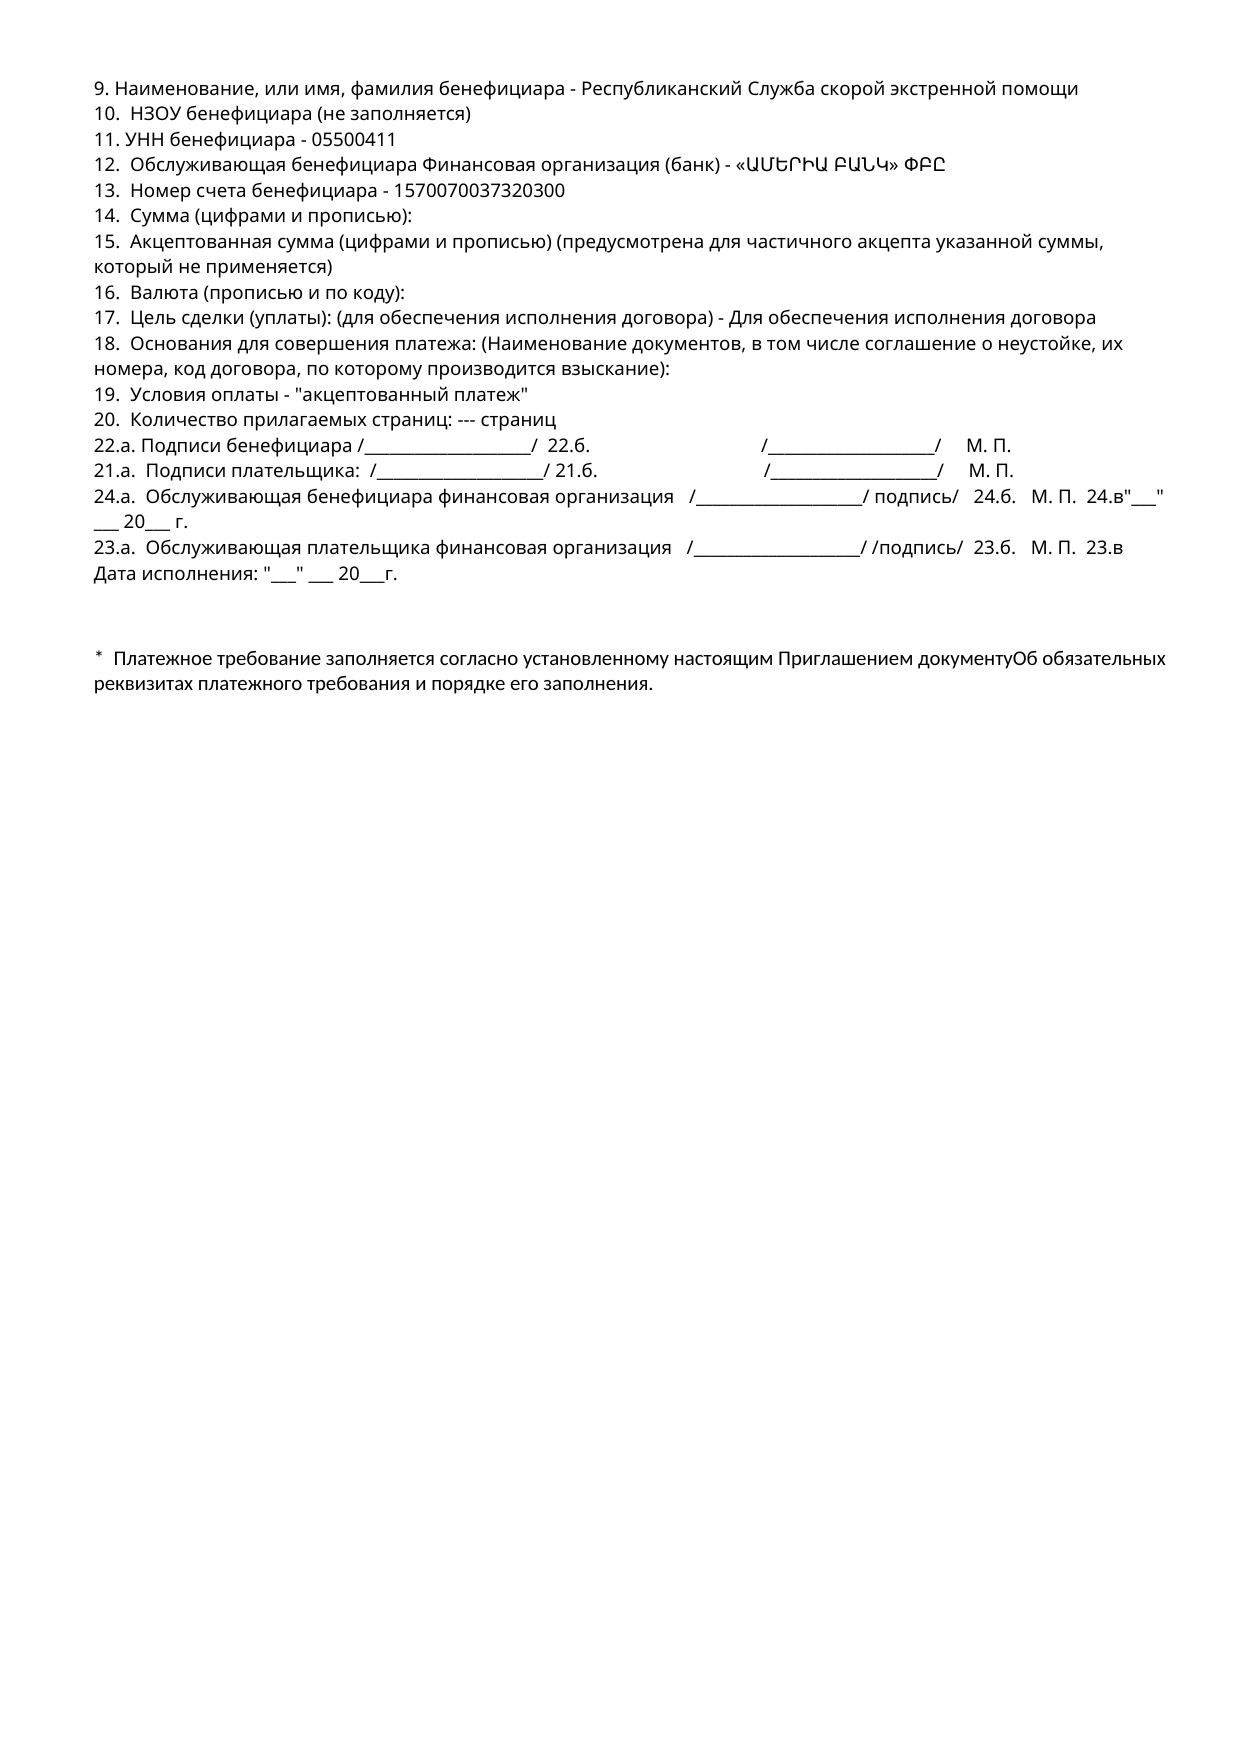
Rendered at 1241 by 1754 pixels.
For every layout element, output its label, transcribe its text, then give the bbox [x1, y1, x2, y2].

text * Платежное требование заполняется согласно установленному настоящим Приглашением документуОб обязательных реквизитах платежного требования и порядке его заполнения. [94, 645, 1171, 696]
